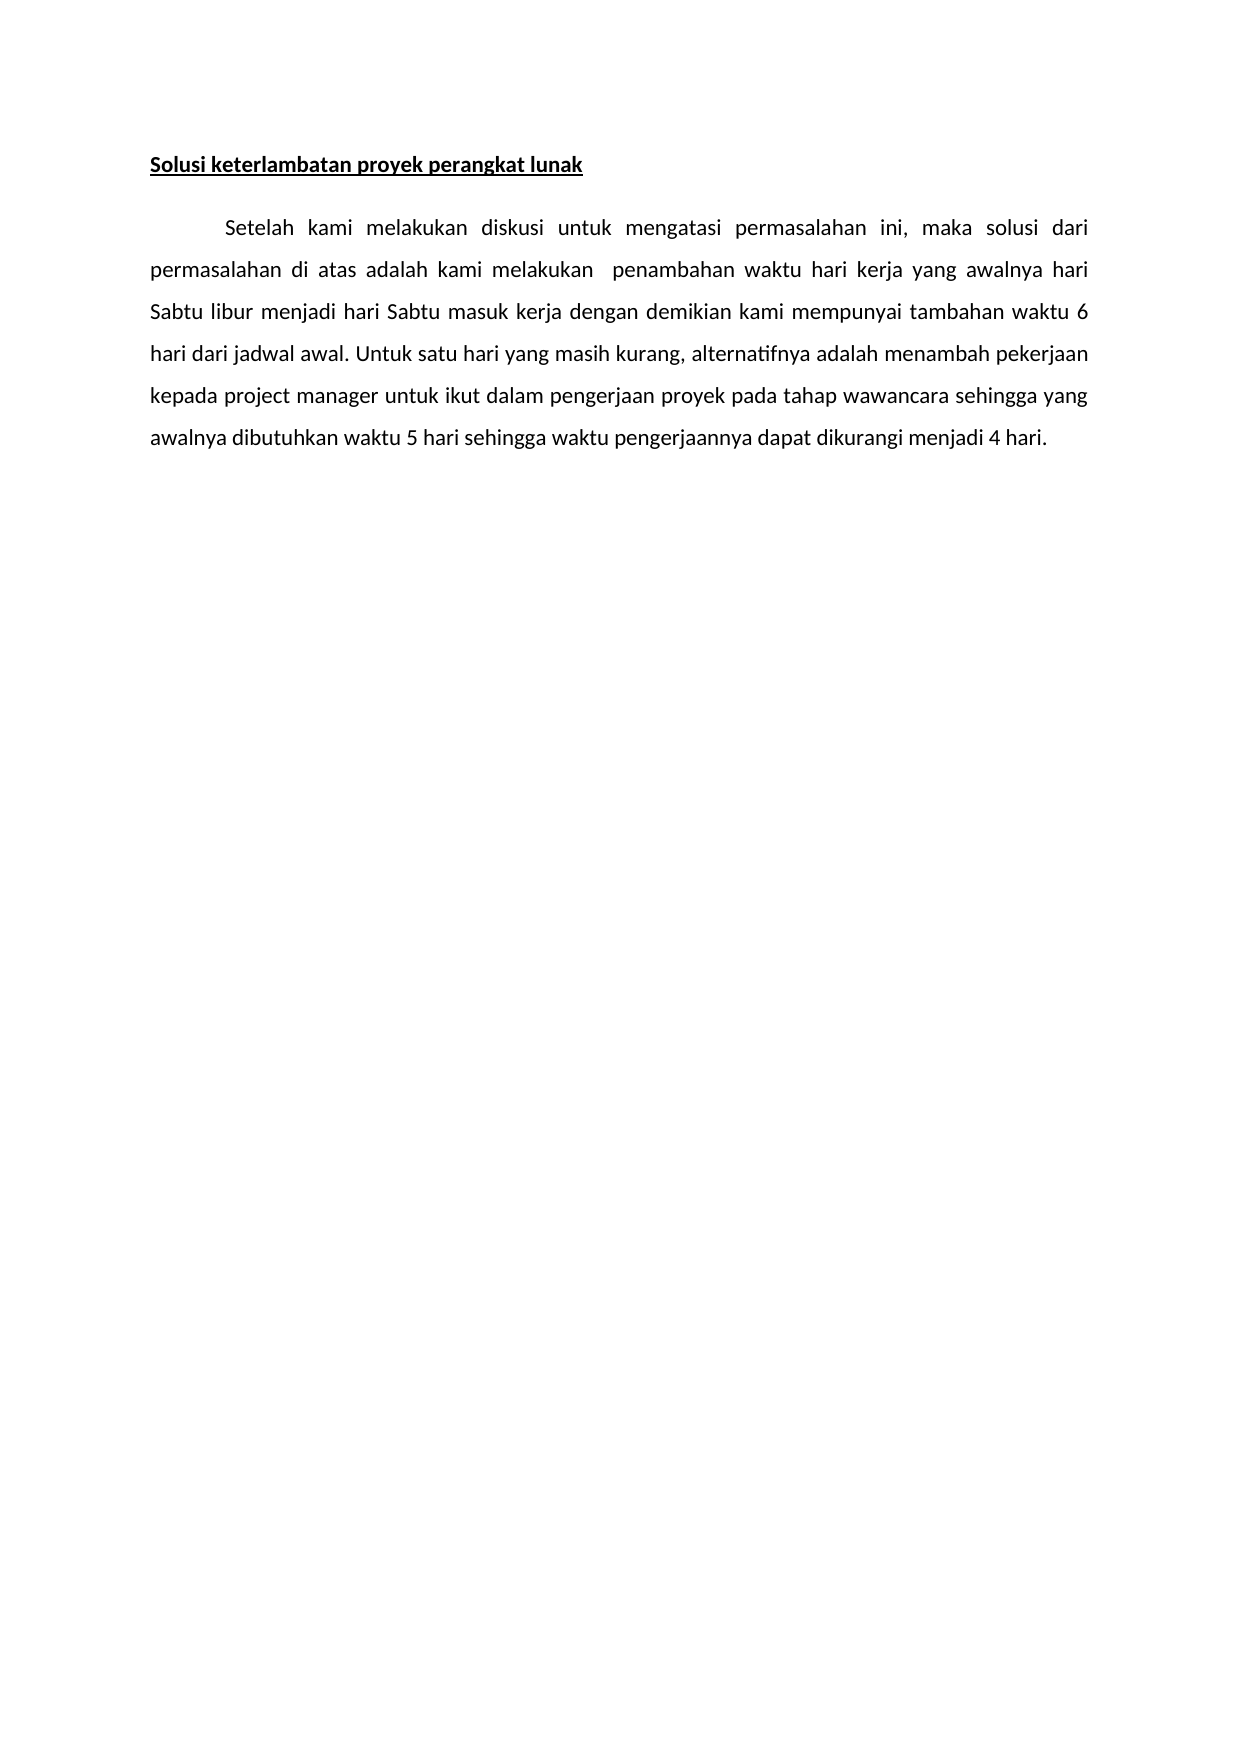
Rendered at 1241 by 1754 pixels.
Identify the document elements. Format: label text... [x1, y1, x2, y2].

text Solusi keterlambatan proyek perangkat lunak [150, 150, 1090, 178]
text Setelah kami melakukan diskusi untuk mengatasi permasalahan ini, maka solusi dari permasalahan di atas adalah kami melakukan penambahan waktu hari kerja yang awalnya hari Sabtu libur menjadi hari Sabtu masuk kerja dengan demikian kami mempunyai tambahan waktu 6 hari dari jadwal awal. Untuk satu hari yang masih kurang, alternatifnya adalah menambah pekerjaan kepada project manager untuk ikut dalam pengerjaan proyek pada tahap wawancara sehingga yang awalnya dibutuhkan waktu 5 hari sehingga waktu pengerjaannya dapat dikurangi menjadi 4 hari. [150, 213, 1090, 451]
